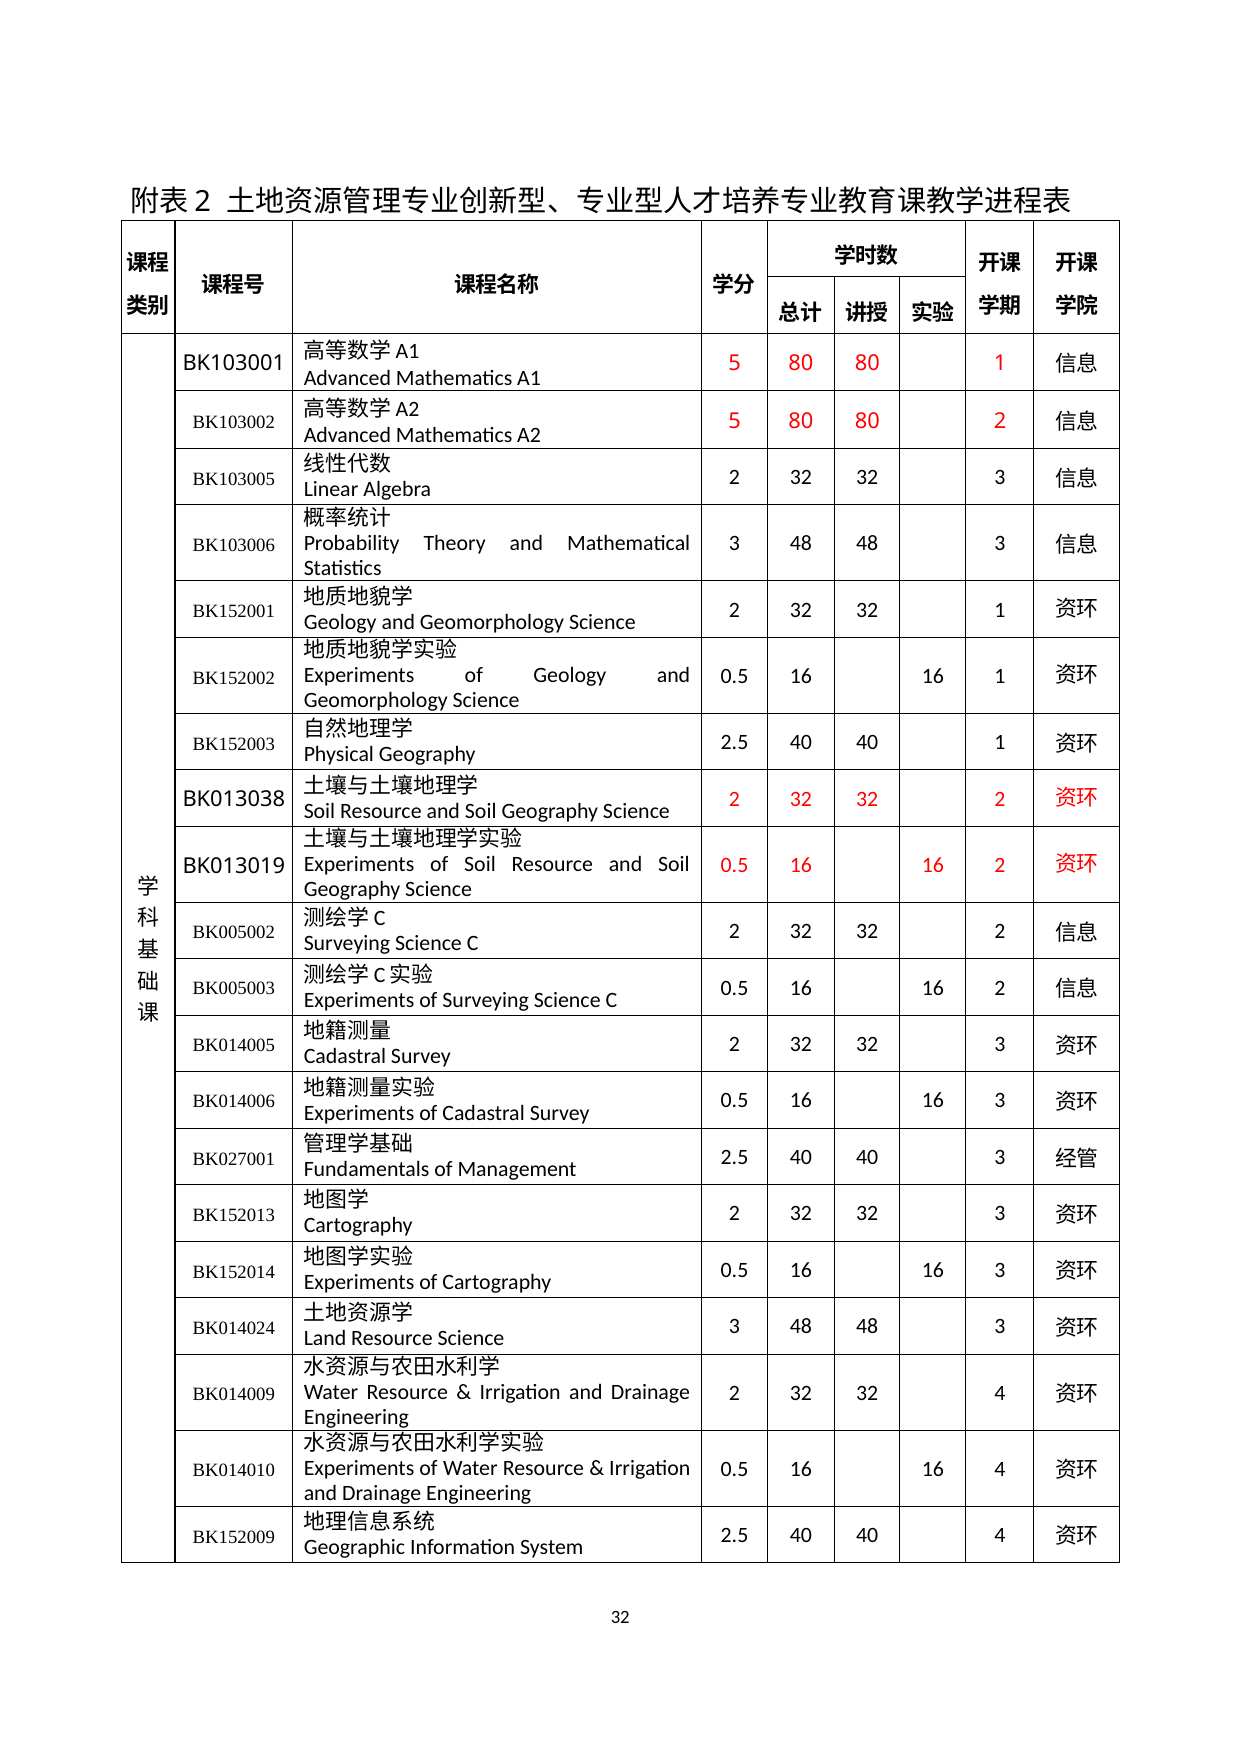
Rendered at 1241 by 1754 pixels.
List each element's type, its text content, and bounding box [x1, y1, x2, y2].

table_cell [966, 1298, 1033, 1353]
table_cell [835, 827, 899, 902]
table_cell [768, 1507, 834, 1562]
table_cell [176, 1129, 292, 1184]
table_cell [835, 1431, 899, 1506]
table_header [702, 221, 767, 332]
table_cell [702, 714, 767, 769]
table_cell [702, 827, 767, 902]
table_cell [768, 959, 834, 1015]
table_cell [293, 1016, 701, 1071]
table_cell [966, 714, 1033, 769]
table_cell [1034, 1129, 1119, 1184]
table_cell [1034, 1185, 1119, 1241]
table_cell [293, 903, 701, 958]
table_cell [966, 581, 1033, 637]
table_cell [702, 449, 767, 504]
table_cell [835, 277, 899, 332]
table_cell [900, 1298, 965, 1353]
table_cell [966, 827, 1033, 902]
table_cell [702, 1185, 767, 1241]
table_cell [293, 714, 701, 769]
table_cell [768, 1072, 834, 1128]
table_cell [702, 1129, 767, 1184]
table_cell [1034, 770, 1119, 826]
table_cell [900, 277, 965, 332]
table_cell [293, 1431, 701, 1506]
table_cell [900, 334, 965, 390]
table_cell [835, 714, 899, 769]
text 附表2 土地资源管理专业创新型、专业型人才培养专业教育课教学进程表 [130, 177, 1081, 219]
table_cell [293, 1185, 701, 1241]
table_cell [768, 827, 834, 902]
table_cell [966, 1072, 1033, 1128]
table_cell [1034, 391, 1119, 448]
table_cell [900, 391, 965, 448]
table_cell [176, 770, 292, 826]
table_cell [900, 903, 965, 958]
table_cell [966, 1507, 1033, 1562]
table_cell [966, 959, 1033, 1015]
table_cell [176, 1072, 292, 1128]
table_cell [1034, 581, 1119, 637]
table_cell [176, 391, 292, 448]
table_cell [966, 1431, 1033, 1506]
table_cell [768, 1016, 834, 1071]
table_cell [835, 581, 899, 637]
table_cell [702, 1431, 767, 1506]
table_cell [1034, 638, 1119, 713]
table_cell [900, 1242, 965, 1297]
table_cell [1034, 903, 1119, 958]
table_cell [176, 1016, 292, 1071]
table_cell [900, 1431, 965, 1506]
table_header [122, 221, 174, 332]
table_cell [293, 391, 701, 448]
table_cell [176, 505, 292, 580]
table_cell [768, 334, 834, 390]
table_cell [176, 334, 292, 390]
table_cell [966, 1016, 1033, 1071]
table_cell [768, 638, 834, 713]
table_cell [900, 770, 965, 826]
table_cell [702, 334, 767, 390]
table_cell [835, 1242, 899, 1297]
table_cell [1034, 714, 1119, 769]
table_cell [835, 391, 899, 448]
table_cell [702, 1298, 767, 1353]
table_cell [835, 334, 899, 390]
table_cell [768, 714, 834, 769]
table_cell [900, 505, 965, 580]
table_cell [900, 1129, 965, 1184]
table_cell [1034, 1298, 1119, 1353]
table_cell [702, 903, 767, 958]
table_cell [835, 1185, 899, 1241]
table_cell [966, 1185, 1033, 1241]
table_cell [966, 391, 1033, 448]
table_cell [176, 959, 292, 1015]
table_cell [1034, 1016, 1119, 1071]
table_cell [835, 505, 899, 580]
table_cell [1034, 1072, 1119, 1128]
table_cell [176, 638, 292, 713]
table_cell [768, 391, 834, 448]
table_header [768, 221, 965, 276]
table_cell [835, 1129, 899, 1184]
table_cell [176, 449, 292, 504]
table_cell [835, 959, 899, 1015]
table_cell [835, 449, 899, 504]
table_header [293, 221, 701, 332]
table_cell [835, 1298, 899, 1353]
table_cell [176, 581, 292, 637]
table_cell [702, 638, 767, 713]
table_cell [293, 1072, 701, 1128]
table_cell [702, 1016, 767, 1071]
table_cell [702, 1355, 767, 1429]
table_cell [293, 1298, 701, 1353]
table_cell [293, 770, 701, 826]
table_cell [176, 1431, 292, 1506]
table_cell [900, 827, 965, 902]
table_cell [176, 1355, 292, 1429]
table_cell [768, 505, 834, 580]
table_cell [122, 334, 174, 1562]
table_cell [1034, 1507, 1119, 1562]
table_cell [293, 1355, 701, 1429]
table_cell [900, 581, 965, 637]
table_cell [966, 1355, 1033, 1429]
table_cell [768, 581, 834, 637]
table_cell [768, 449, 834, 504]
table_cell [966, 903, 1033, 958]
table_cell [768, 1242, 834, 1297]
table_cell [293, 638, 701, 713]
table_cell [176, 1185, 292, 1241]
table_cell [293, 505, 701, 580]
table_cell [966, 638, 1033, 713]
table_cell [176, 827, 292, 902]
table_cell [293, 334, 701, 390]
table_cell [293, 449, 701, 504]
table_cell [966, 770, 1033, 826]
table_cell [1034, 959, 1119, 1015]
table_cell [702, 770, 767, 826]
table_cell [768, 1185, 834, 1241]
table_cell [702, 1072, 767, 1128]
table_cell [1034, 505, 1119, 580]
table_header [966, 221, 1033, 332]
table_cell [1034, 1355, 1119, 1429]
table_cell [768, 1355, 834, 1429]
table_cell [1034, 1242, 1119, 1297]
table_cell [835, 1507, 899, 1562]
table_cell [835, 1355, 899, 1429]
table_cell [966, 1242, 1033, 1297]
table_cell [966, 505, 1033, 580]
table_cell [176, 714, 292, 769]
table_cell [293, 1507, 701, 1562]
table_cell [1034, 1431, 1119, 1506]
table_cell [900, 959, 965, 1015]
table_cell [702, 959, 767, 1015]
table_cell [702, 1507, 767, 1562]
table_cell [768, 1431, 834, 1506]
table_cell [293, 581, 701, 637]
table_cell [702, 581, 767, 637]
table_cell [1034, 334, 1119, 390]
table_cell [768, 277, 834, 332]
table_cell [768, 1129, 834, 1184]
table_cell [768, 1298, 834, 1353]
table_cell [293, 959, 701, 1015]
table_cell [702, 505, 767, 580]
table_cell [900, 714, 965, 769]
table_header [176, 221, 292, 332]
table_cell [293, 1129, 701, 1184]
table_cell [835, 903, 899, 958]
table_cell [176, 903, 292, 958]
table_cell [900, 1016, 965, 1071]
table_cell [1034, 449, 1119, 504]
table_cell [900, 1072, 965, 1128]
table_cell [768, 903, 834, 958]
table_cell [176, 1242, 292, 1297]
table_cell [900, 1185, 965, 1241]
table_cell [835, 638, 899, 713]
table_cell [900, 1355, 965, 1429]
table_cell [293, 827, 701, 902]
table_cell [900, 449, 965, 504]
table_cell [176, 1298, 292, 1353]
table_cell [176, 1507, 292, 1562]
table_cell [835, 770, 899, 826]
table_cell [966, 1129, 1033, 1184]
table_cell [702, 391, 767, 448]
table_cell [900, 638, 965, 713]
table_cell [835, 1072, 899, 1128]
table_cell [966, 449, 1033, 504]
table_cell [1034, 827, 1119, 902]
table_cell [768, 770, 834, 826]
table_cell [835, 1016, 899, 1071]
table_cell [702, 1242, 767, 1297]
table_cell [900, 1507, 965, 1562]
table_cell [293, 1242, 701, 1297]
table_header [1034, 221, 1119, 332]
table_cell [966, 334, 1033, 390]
